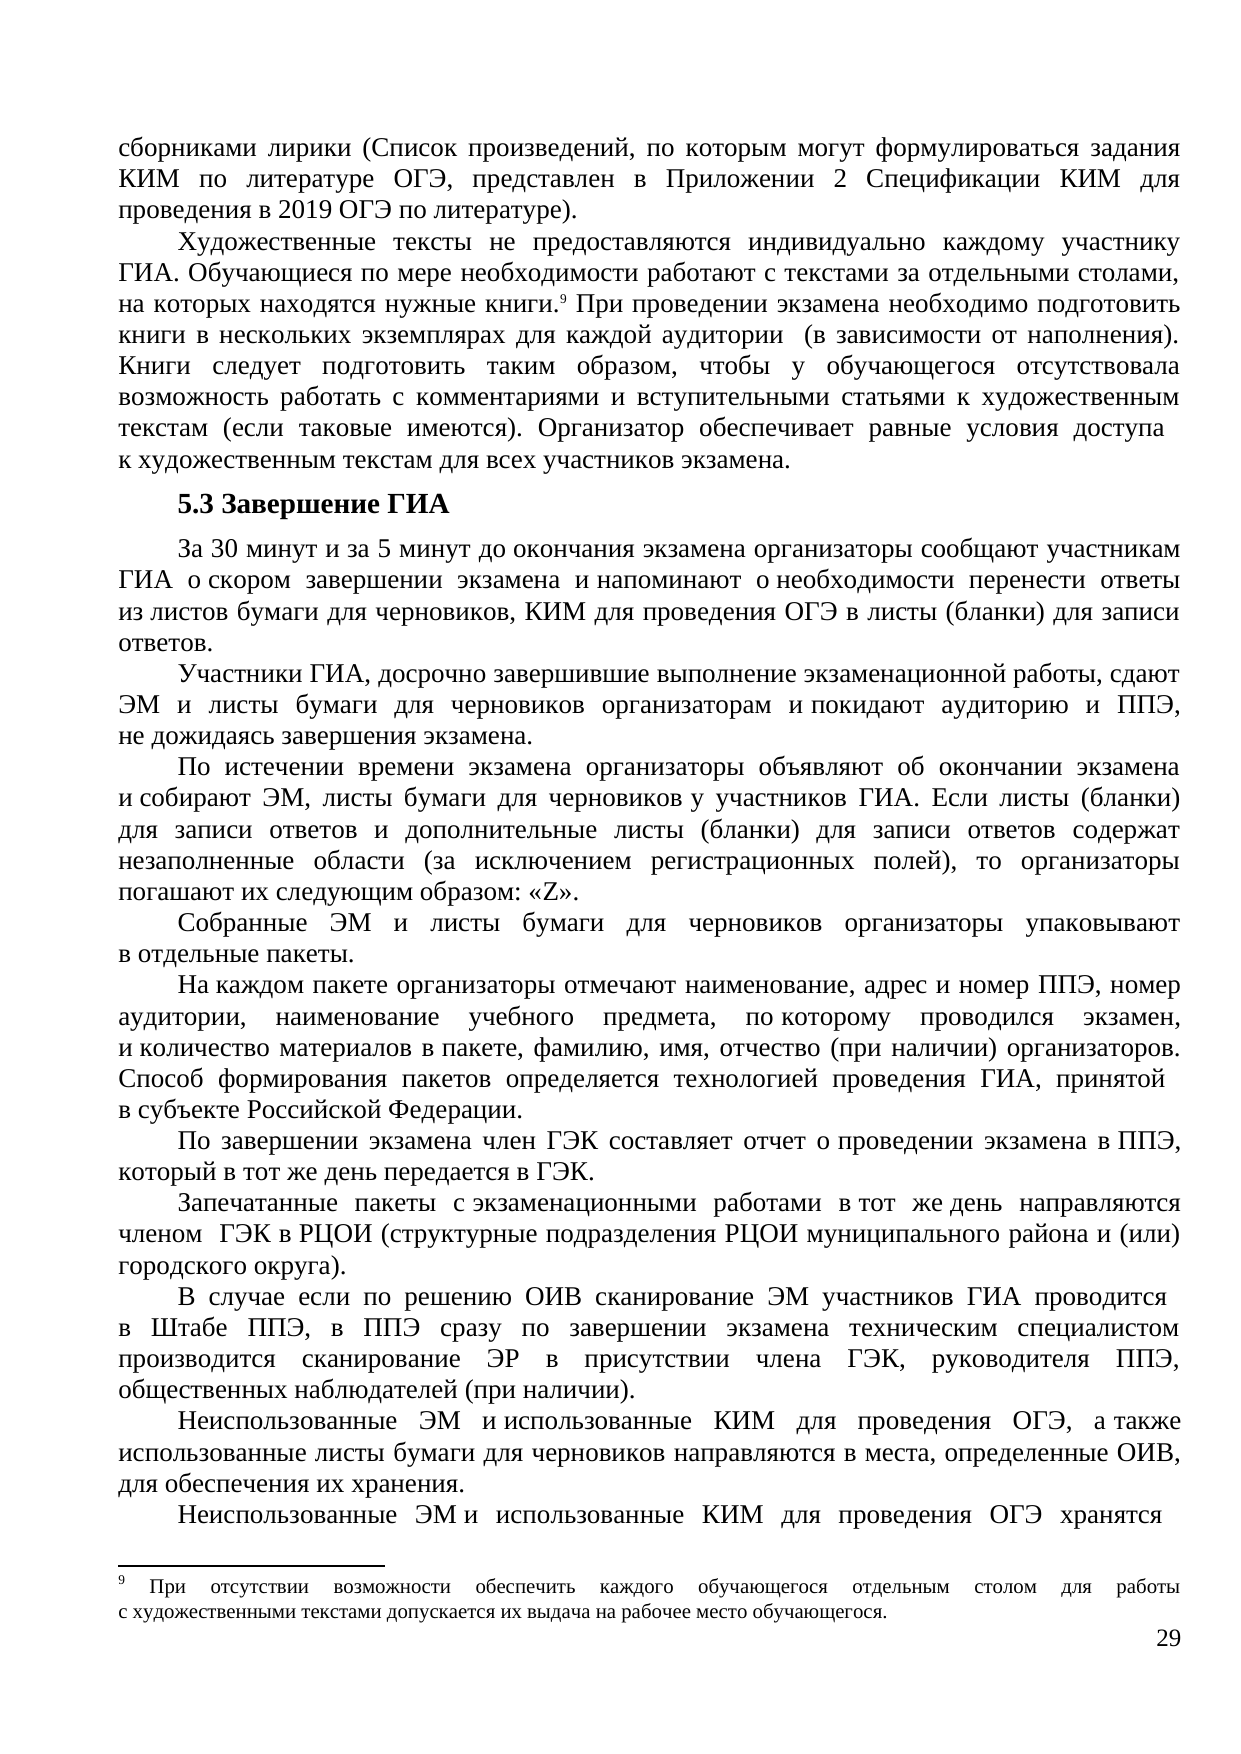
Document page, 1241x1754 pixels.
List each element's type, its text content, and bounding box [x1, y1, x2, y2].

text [118, 131, 1181, 225]
text За 30 минут и за 5 минут до окончания экзамена организаторы сообщают участникам ГИА о скором завершении экзамена и напоминают о необходимости перенести ответы из листов бумаги для черновиков, КИМ для проведения ОГЭ в листы (бланки) для записи ответов. [118, 532, 1181, 657]
text Собранные ЭМ и листы бумаги для черновиков организаторы упаковывают в отдельные пакеты. [118, 906, 1181, 968]
text По истечении времени экзамена организаторы объявляют об окончании экзамена и собирают ЭМ, листы бумаги для черновиков у участников ГИА. Если листы (бланки) для записи ответов и дополнительные листы (бланки) для записи ответов содержат незаполненные области (за исключением регистрационных полей), то организаторы погашают их следующим образом: «Z». [118, 750, 1181, 906]
text По завершении экзамена член ГЭК составляет отчет о проведении экзамена в ППЭ, который в тот же день передается в ГЭК. [118, 1124, 1181, 1186]
text В случае если по решению ОИВ сканирование ЭМ участников ГИА проводится в Штабе ППЭ, в ППЭ сразу по завершении экзамена техническим специалистом производится сканирование ЭР в присутствии члена ГЭК, руководителя ППЭ, общественных наблюдателей (при наличии). [118, 1280, 1181, 1404]
text Неиспользованные ЭМ и использованные КИМ для проведения ОГЭ, а также использованные листы бумаги для черновиков направляются в места, определенные ОИВ, для обеспечения их хранения. [118, 1404, 1181, 1498]
text Художественные тексты не предоставляются индивидуально каждому участнику ГИА. Обучающиеся по мере необходимости работают с текстами за отдельными столами, на которых находятся нужные книги. При проведении экзамена необходимо подготовить книги в нескольких экземплярах для каждой аудитории (в зависимости от наполнения). Книги следует подготовить таким образом, чтобы у обучающегося отсутствовала возможность работать с комментариями и вступительными статьями к художественным текстам (если таковые имеются). Организатор обеспечивает равные условия доступа к художественным текстам для всех участников экзамена. [118, 225, 1181, 474]
text Участники ГИА, досрочно завершившие выполнение экзаменационной работы, сдают ЭМ и листы бумаги для черновиков организаторам и покидают аудиторию и ППЭ, не дожидаясь завершения экзамена. [118, 657, 1181, 750]
text На каждом пакете организаторы отмечают наименование, адрес и номер ППЭ, номер аудитории, наименование учебного предмета, по которому проводился экзамен, и количество материалов в пакете, фамилию, имя, отчество (при наличии) организаторов. Способ формирования пакетов определяется технологией проведения ГИА, принятой в субъекте Российской Федерации. [118, 968, 1181, 1124]
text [118, 1498, 1181, 1529]
subtitle 5.3 Завершение ГИА [118, 486, 1181, 520]
text Запечатанные пакеты с экзаменационными работами в тот же день направляются членом ГЭК в РЦОИ (структурные подразделения РЦОИ муниципального района и (или) городского округа). [118, 1186, 1181, 1280]
